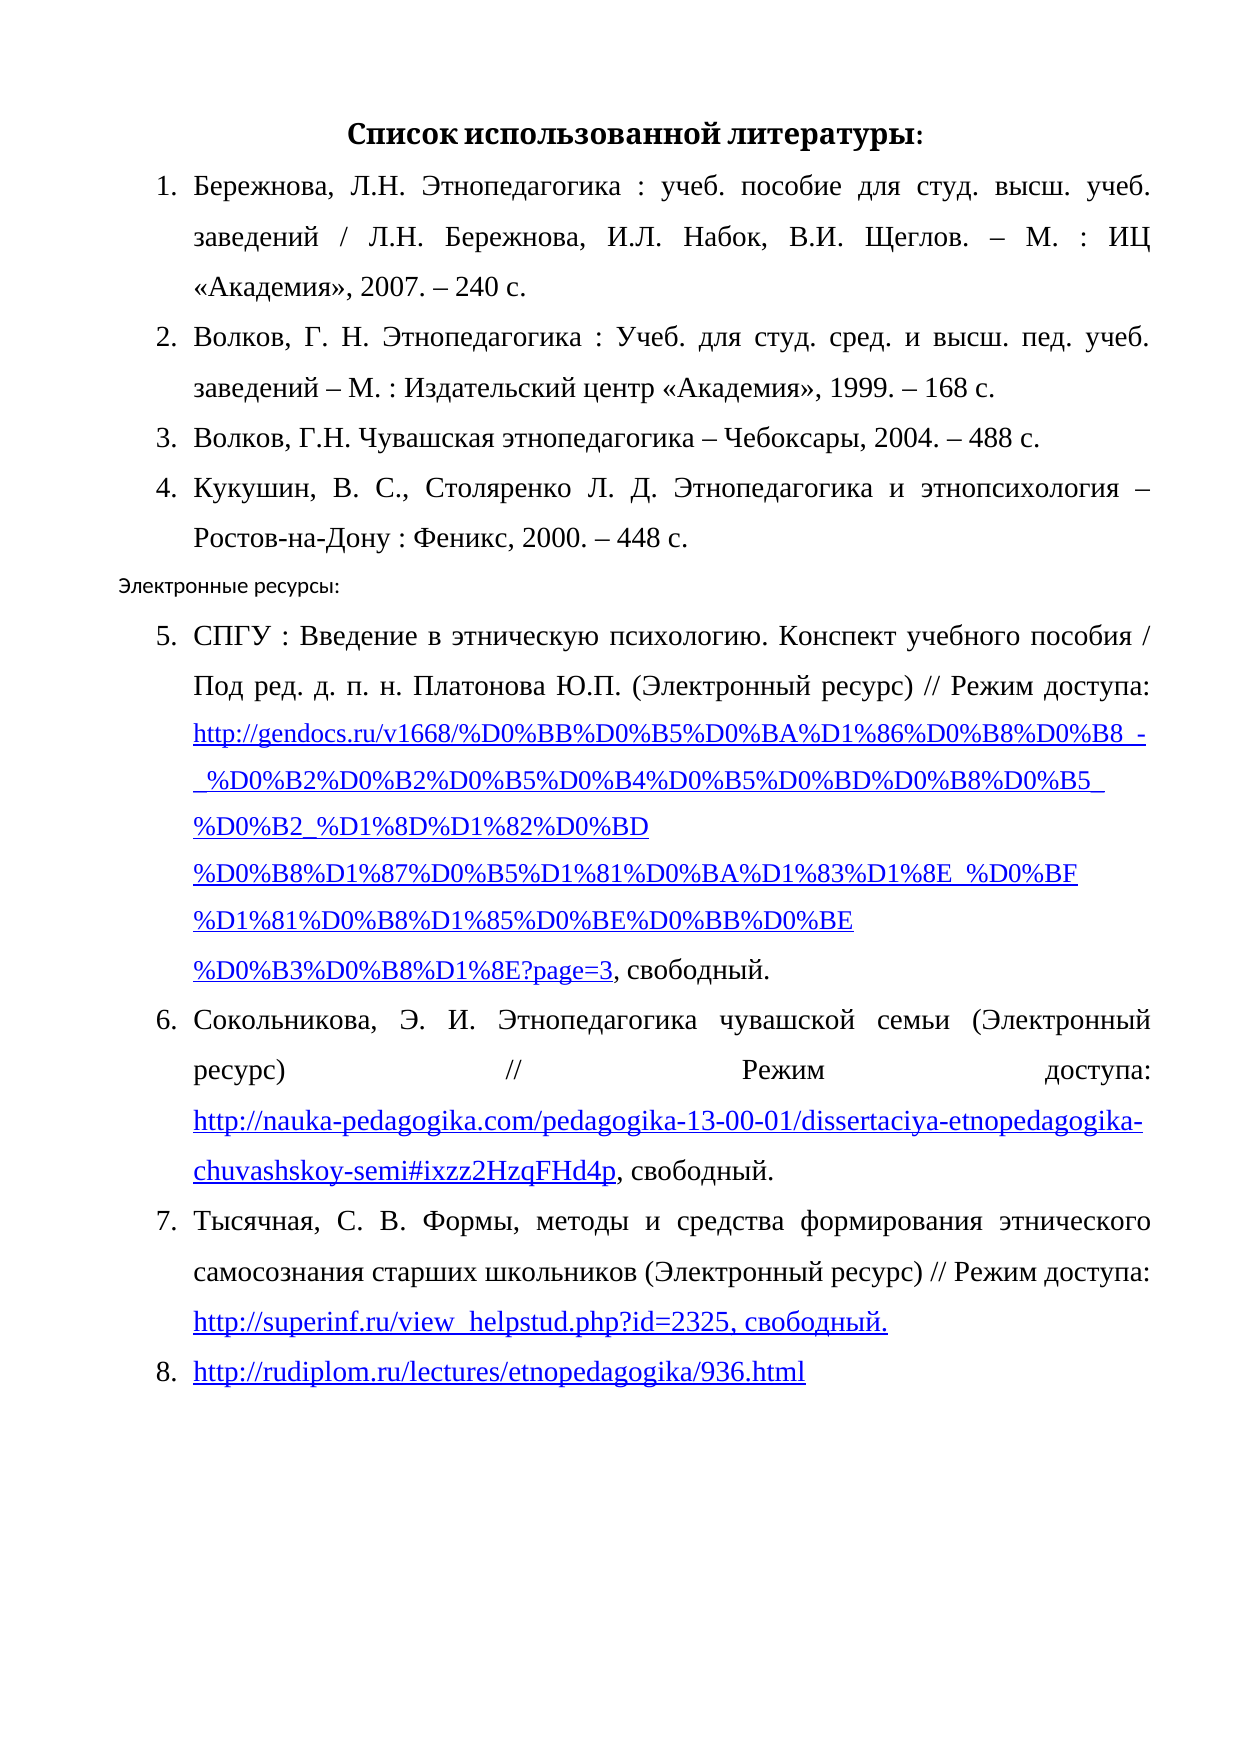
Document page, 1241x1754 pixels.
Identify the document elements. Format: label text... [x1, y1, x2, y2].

text Список использованной литературы: [118, 118, 1152, 152]
list Кукушин, В. С., Столяренко Л. Д. Этнопедагогика и этнопсихология – Ростов-на-Дону : Феникс, 2000. – 448 с. [156, 470, 1152, 554]
text Электронные ресурсы: [118, 571, 1152, 599]
list Сокольникова, Э. И. Этнопедагогика чувашской семьи (Электронный ресурс) // Режим доступа: http://nauka-pedagogika.com/pedagogika-13-00-01/dissertaciya-etnopedagogika-chuvashskoy-semi#ixzz2HzqFHd4p, свободный. [156, 1002, 1152, 1187]
list Бережнова, Л.Н. Этнопедагогика : учеб. пособие для студ. высш. учеб. заведений / Л.Н. Бережнова, И.Л. Набок, В.И. Щеглов. – М. : ИЦ «Академия», 2007. – 240 с. [156, 168, 1152, 303]
list Тысячная, С. В. Формы, методы и средства формирования этнического самосознания старших школьников (Электронный ресурс) // Режим доступа: http://superinf.ru/view_helpstud.php?id=2325, свободный. [156, 1203, 1152, 1337]
list Волков, Г.Н. Чувашская этнопедагогика – Чебоксары, 2004. – 488 с. [156, 420, 1152, 453]
list Волков, Г. Н. Этнопедагогика : Учеб. для студ. сред. и высш. пед. учеб. заведений – М. : Издательский центр «Академия», 1999. – 168 с. [156, 319, 1152, 403]
list СПГУ : Введение в этническую психологию. Конспект учебного пособия / Под ред. д. п. н. Платонова Ю.П. (Электронный ресурс) // Режим доступа: http://gendocs.ru/v1668/%D0%BB%D0%B5%D0%BA%D1%86%D0%B8%D0%B8_-_%D0%B2%D0%B2%D0%B5%D0%B4%D0%B5%D0%BD%D0%B8%D0%B5_%D0%B2_%D1%8D%D1%82%D0%BD%D0%B8%D1%87%D0%B5%D1%81%D0%BA%D1%83%D1%8E_%D0%BF%D1%81%D0%B8%D1%85%D0%BE%D0%BB%D0%BE%D0%B3%D0%B8%D1%8E?page=3, свободный. [156, 618, 1152, 985]
list http://rudiplom.ru/lectures/etnopedagogika/936.html [156, 1354, 1152, 1388]
